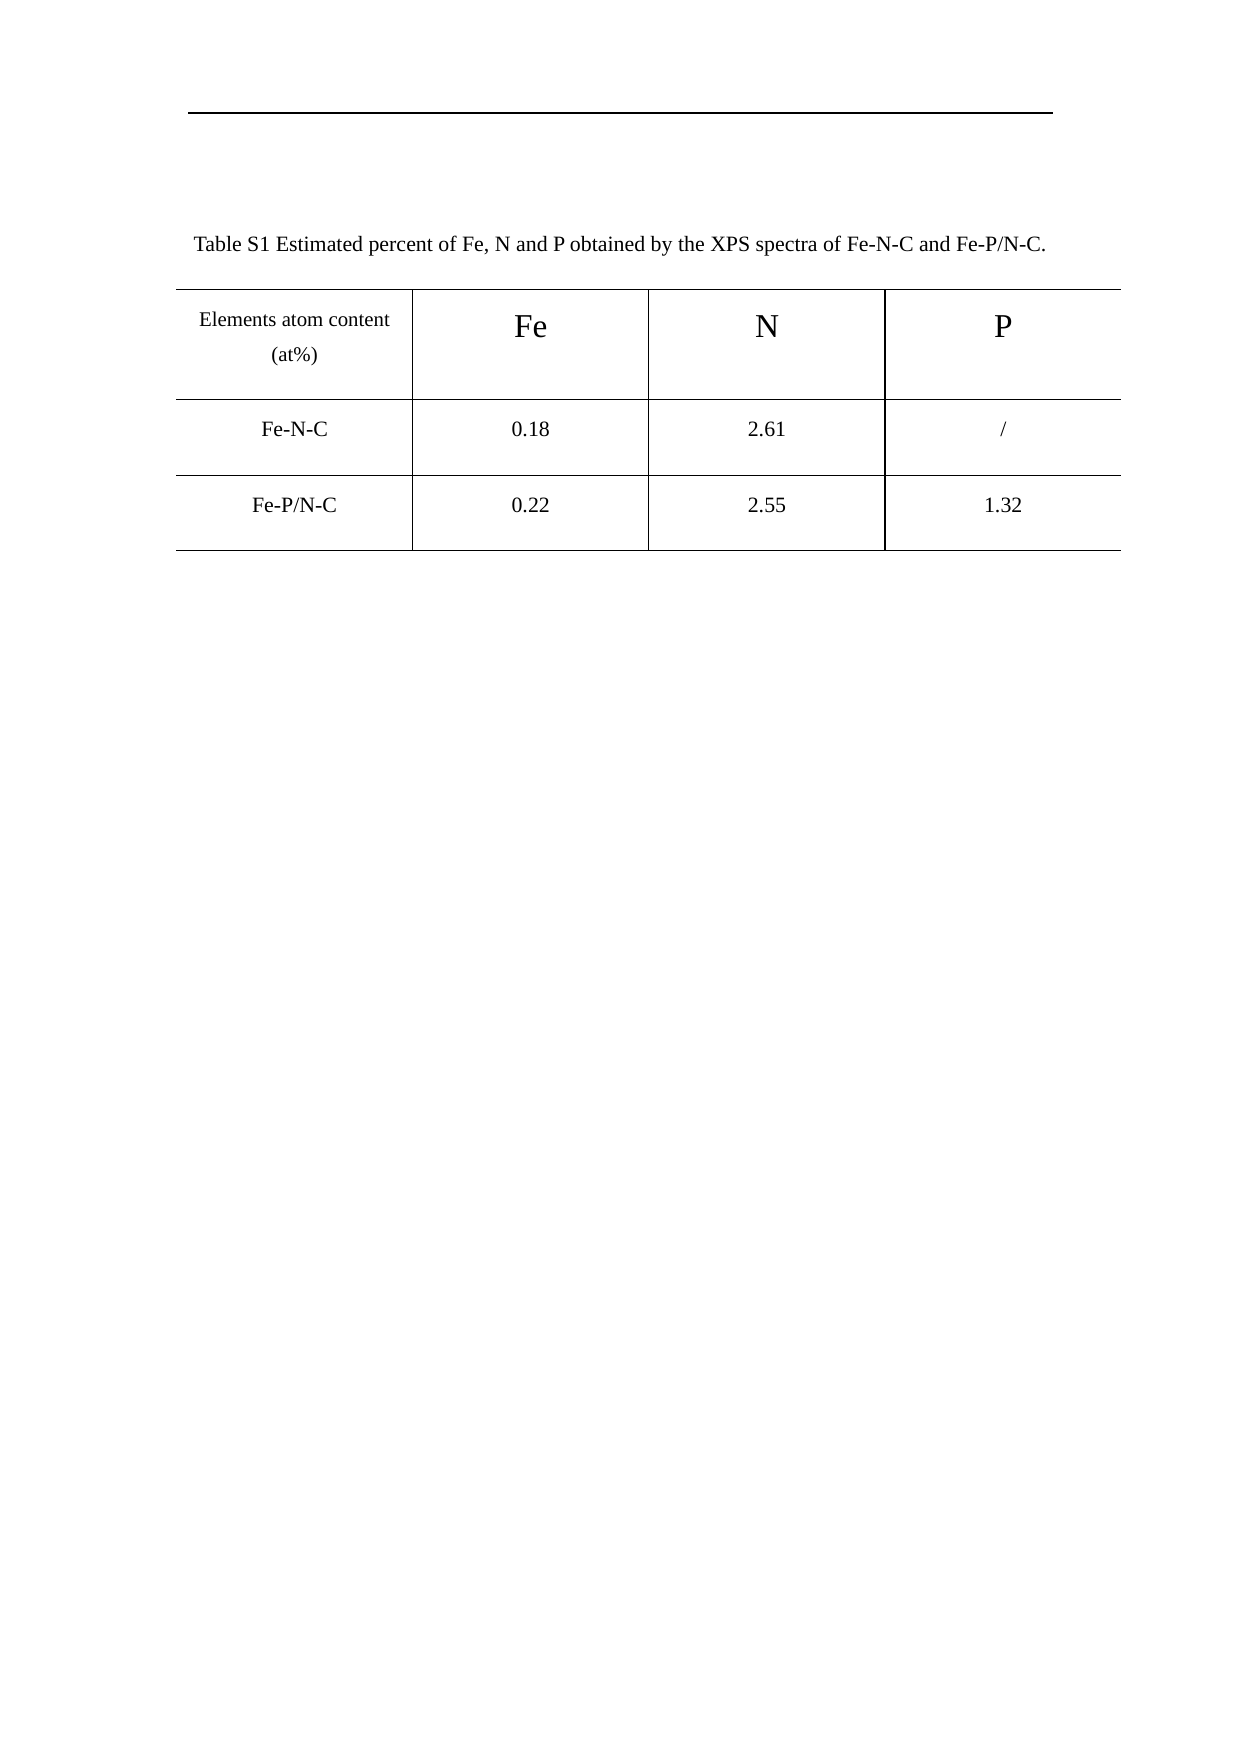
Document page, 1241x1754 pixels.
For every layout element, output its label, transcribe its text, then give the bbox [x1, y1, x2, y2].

table_header N [649, 290, 884, 399]
table_header P [886, 290, 1121, 399]
table_cell 0.22 [413, 476, 648, 550]
table_header Elements atom content (at%) [176, 290, 412, 399]
table_cell Fe-P/N-C [176, 476, 412, 550]
table_cell 1.32 [886, 476, 1121, 550]
table_cell / [886, 400, 1121, 474]
table_cell 2.61 [649, 400, 884, 474]
table_cell 0.18 [413, 400, 648, 474]
table_cell 2.55 [649, 476, 884, 550]
text Table S1 Estimated percent of Fe, N and P obtained by the XPS spectra of Fe-N-C and Fe-P/N-C. [187, 231, 1053, 257]
table_header Fe [413, 290, 648, 399]
table_cell Fe-N-C [176, 400, 412, 474]
